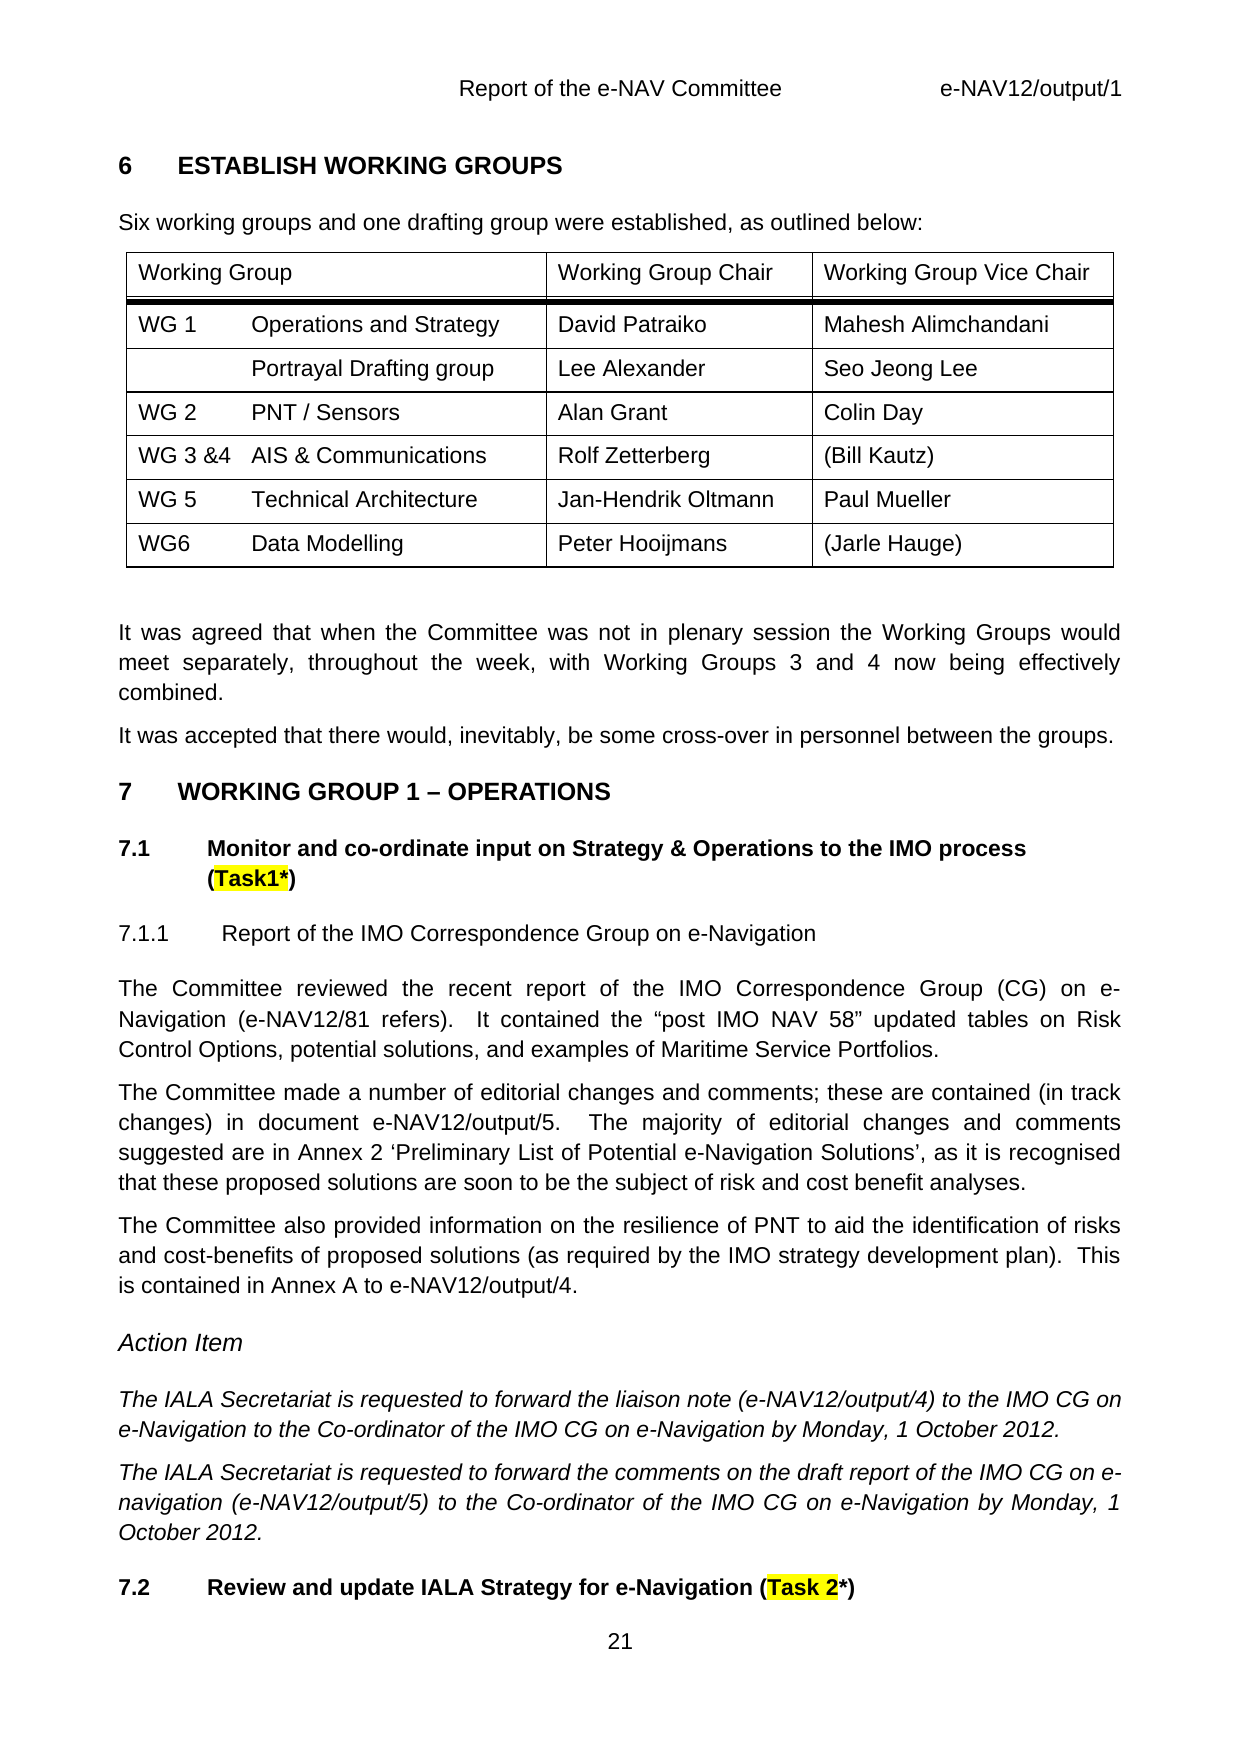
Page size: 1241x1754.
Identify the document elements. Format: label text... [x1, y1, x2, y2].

table_cell Seo Jeong Lee [813, 349, 1113, 391]
table_cell Portrayal Drafting group [127, 349, 546, 391]
subtitle Working Group 1 – Operations [118, 777, 1122, 806]
subtitle Review and update IALA Strategy for e-Navigation (Task 2*) [838, 1574, 1122, 1600]
table_cell WG 1 Operations and Strategy [127, 305, 546, 348]
table_cell WG 2 PNT / Sensors [127, 393, 546, 435]
table_header Working Group [127, 253, 546, 296]
table_cell (Bill Kautz) [813, 436, 1113, 479]
table_cell WG 5 Technical Architecture [127, 480, 546, 523]
subtitle Report of the IMO Correspondence Group on e-Navigation [118, 920, 1122, 947]
table_cell Mahesh Alimchandani [813, 305, 1113, 348]
text The Committee reviewed the recent report of the IMO Correspondence Group (CG) on e-Navigation (e-NAV12/81 refers). It contained the “post IMO NAV 58” updated tables on Risk Control Options, potential solutions, and examples of Maritime Service Portfolios. [118, 975, 1122, 1062]
table_cell Colin Day [813, 393, 1113, 435]
subtitle Review and update IALA Strategy for e-Navigation (Task 2*) [118, 1574, 767, 1600]
text The IALA Secretariat is requested to forward the liaison note (e-NAV12/output/4) to the IMO CG on e-Navigation to the Co-ordinator of the IMO CG on e-Navigation by Monday, 1 October 2012. [118, 1386, 1122, 1442]
text The Committee also provided information on the resilience of PNT to aid the identification of risks and cost-benefits of proposed solutions (as required by the IMO strategy development plan). This is contained in Annex A to e-NAV12/output/4. [118, 1212, 1122, 1299]
table_cell (Jarle Hauge) [813, 524, 1113, 566]
subtitle Establish Working Groups [118, 151, 1122, 180]
table_cell David Patraiko [547, 305, 812, 348]
text The IALA Secretariat is requested to forward the comments on the draft report of the IMO CG on e-navigation (e-NAV12/output/5) to the Co-ordinator of the IMO CG on e-Navigation by Monday, 1 October 2012. [118, 1458, 1122, 1545]
table_cell Rolf Zetterberg [547, 436, 812, 479]
text It was accepted that there would, inevitably, be some cross-over in personnel between the groups. [118, 722, 1122, 748]
table_cell Alan Grant [547, 393, 812, 435]
text Six working groups and one drafting group were established, as outlined below: [118, 209, 1122, 235]
table_cell WG6 Data Modelling [127, 524, 546, 566]
table_header Working Group Vice Chair [813, 253, 1113, 296]
table_cell Paul Mueller [813, 480, 1113, 523]
text Action Item [118, 1327, 1122, 1356]
table_cell WG 3 &4 AIS & Communications [127, 436, 546, 479]
table_cell Peter Hooijmans [547, 524, 812, 566]
table_cell Jan-Hendrik Oltmann [547, 480, 812, 523]
text The Committee made a number of editorial changes and comments; these are contained (in track changes) in document e-NAV12/output/5. The majority of editorial changes and comments suggested are in Annex 2 ‘Preliminary List of Potential e-Navigation Solutions’, as it is recognised that these proposed solutions are soon to be the subject of risk and cost benefit analyses. [118, 1078, 1122, 1196]
subtitle Monitor and co-ordinate input on Strategy & Operations to the IMO process (Task1*) [118, 835, 1122, 891]
table_cell Lee Alexander [547, 349, 812, 391]
text It was agreed that when the Committee was not in plenary session the Working Groups would meet separately, throughout the week, with Working Groups 3 and 4 now being effectively combined. [118, 618, 1122, 705]
table_header Working Group Chair [547, 253, 812, 296]
